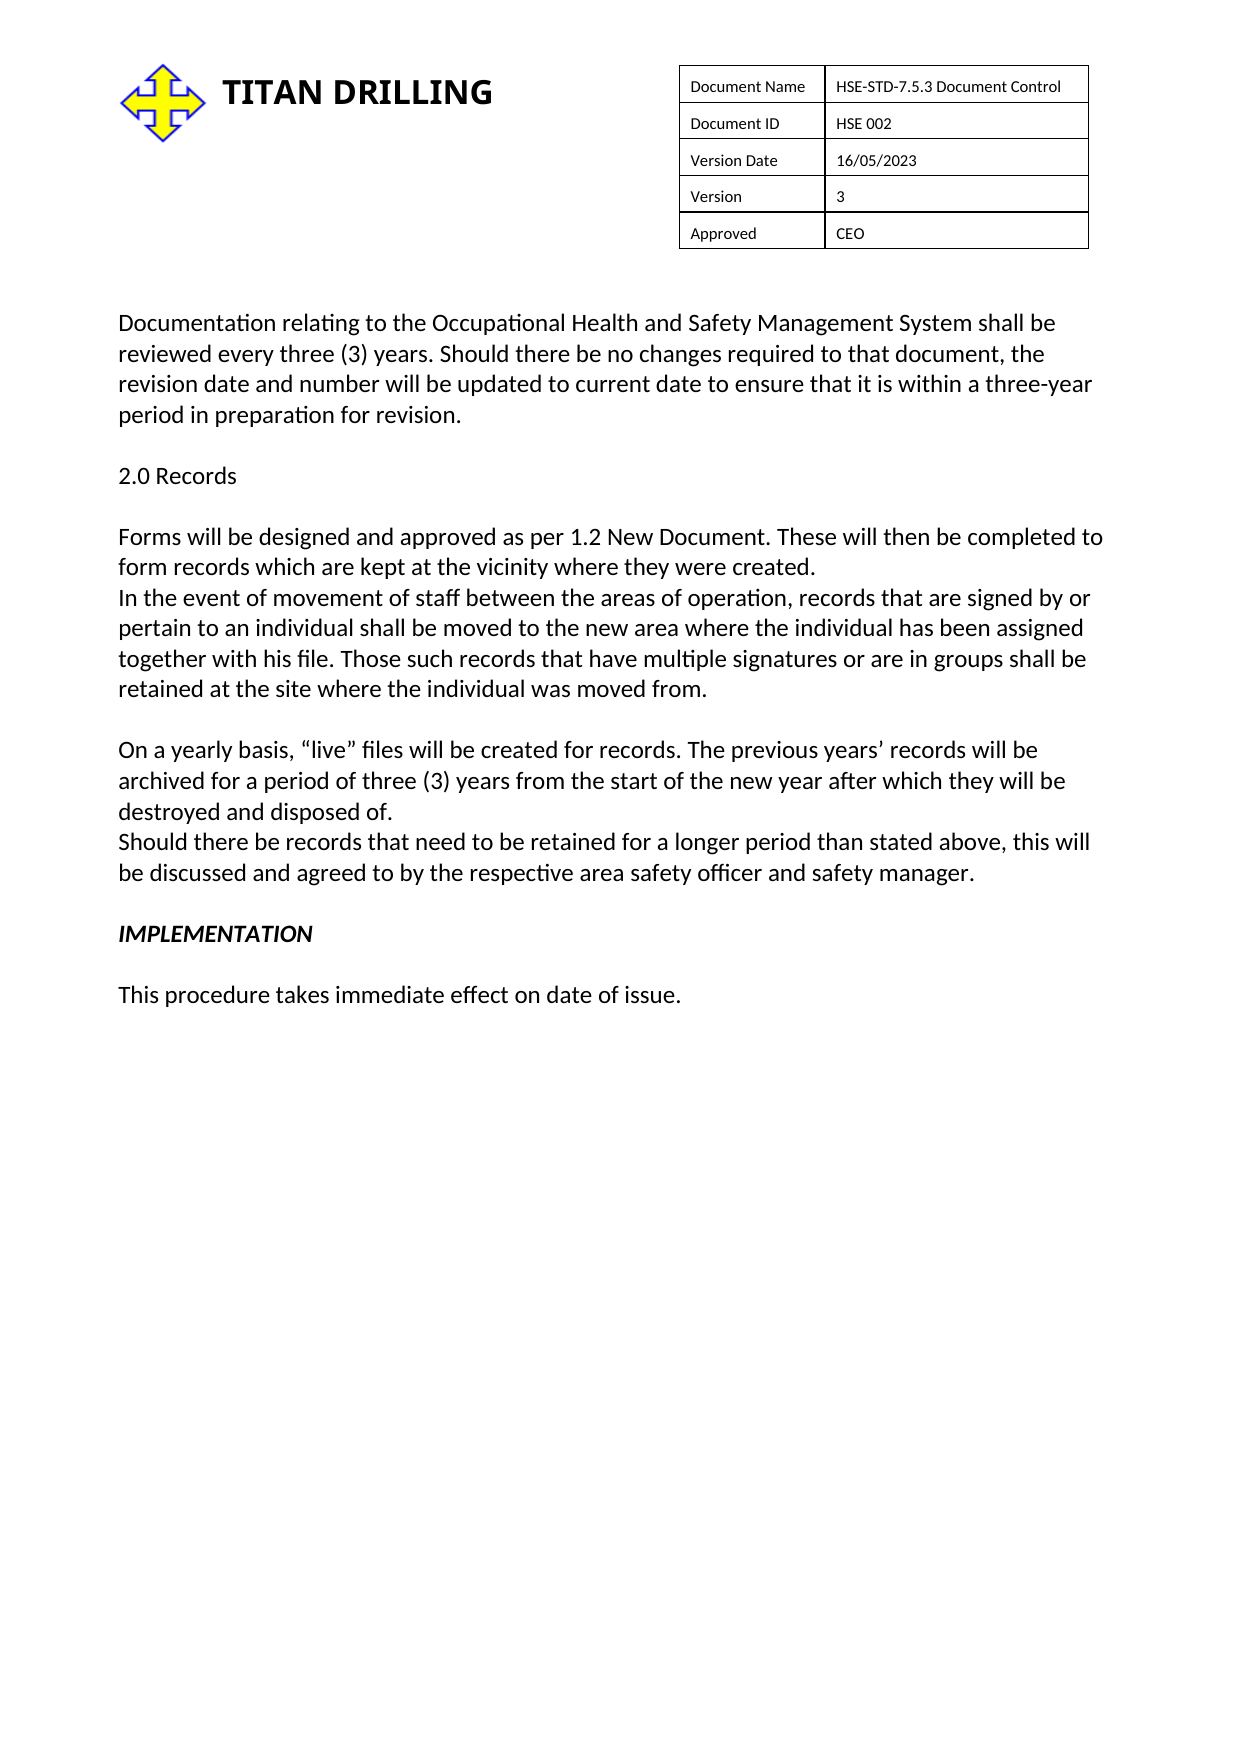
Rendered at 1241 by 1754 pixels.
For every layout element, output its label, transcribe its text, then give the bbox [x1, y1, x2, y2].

text On a yearly basis, “live” files will be created for records. The previous years’ records will be archived for a period of three (3) years from the start of the new year after which they will be destroyed and disposed of. [118, 735, 1107, 826]
text In the event of movement of staff between the areas of operation, records that are signed by or pertain to an individual shall be moved to the new area where the individual has been assigned together with his file. Those such records that have multiple signatures or are in groups shall be retained at the site where the individual was moved from. [118, 582, 1107, 704]
text Forms will be designed and approved as per 1.2 New Document. These will then be completed to form records which are kept at the vicinity where they were created. [118, 521, 1107, 582]
picture [118, 62, 208, 144]
text This procedure takes immediate effect on date of issue. [118, 979, 1107, 1009]
text Should there be records that need to be retained for a longer period than stated above, this will be discussed and agreed to by the respective area safety officer and safety manager. [118, 826, 1107, 887]
text IMPLEMENTATION [118, 918, 1107, 948]
text Documentation relating to the Occupational Health and Safety Management System shall be reviewed every three (3) years. Should there be no changes required to that document, the revision date and number will be updated to current date to ensure that it is within a three-year period in preparation for revision. [118, 307, 1107, 429]
text 2.0 Records [118, 460, 1107, 491]
